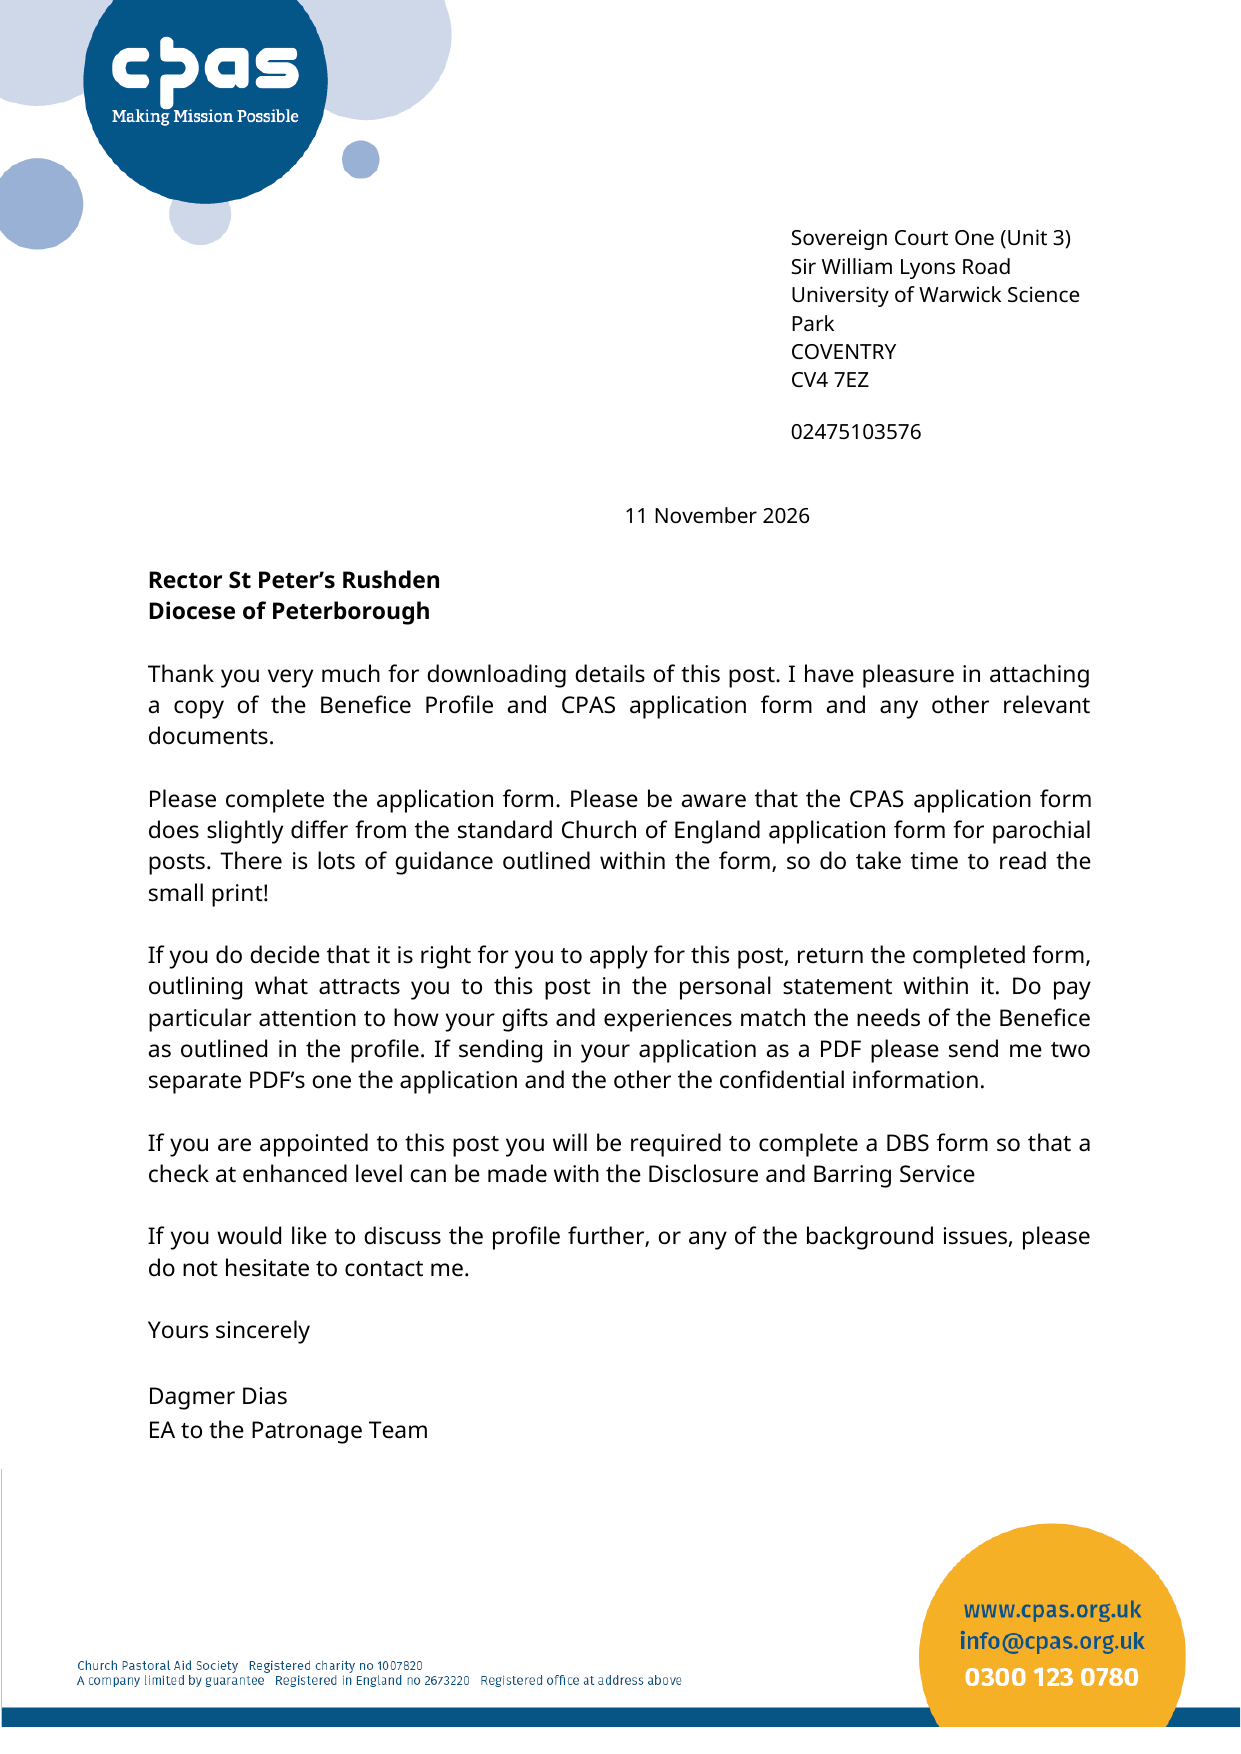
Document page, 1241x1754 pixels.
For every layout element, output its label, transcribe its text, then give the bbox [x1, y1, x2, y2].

text Rector St Peter’s Rushden [148, 564, 1092, 595]
text If you would like to discuss the profile further, or any of the background issues, please do not hesitate to contact me. [148, 1220, 1092, 1283]
text Thank you very much for downloading details of this post. I have pleasure in attaching a copy of the Benefice Profile and CPAS application form and any other relevant documents. [148, 658, 1092, 751]
text EA to the Patronage Team [148, 1414, 1092, 1445]
text Dagmer Dias [148, 1379, 1092, 1411]
picture [1, 1469, 1241, 1727]
text Yours sincerely [148, 1314, 1092, 1345]
text Please complete the application form. Please be aware that the CPAS application form does slightly differ from the standard Church of England application form for parochial posts. There is lots of guidance outlined within the form, so do take time to read the small print! [148, 783, 1092, 908]
picture [0, 0, 463, 266]
text Diocese of Peterborough [148, 595, 1092, 626]
text If you are appointed to this post you will be required to complete a DBS form so that a check at enhanced level can be made with the Disclosure and Barring Service [148, 1126, 1092, 1189]
text 5 June 2025 [148, 501, 1104, 530]
text If you do decide that it is right for you to apply for this post, return the completed form, outlining what attracts you to this post in the personal statement within it. Do pay particular attention to how your gifts and experiences match the needs of the Benefice as outlined in the profile. If sending in your application as a PDF please send me two separate PDF’s one the application and the other the confidential information. [148, 939, 1092, 1095]
